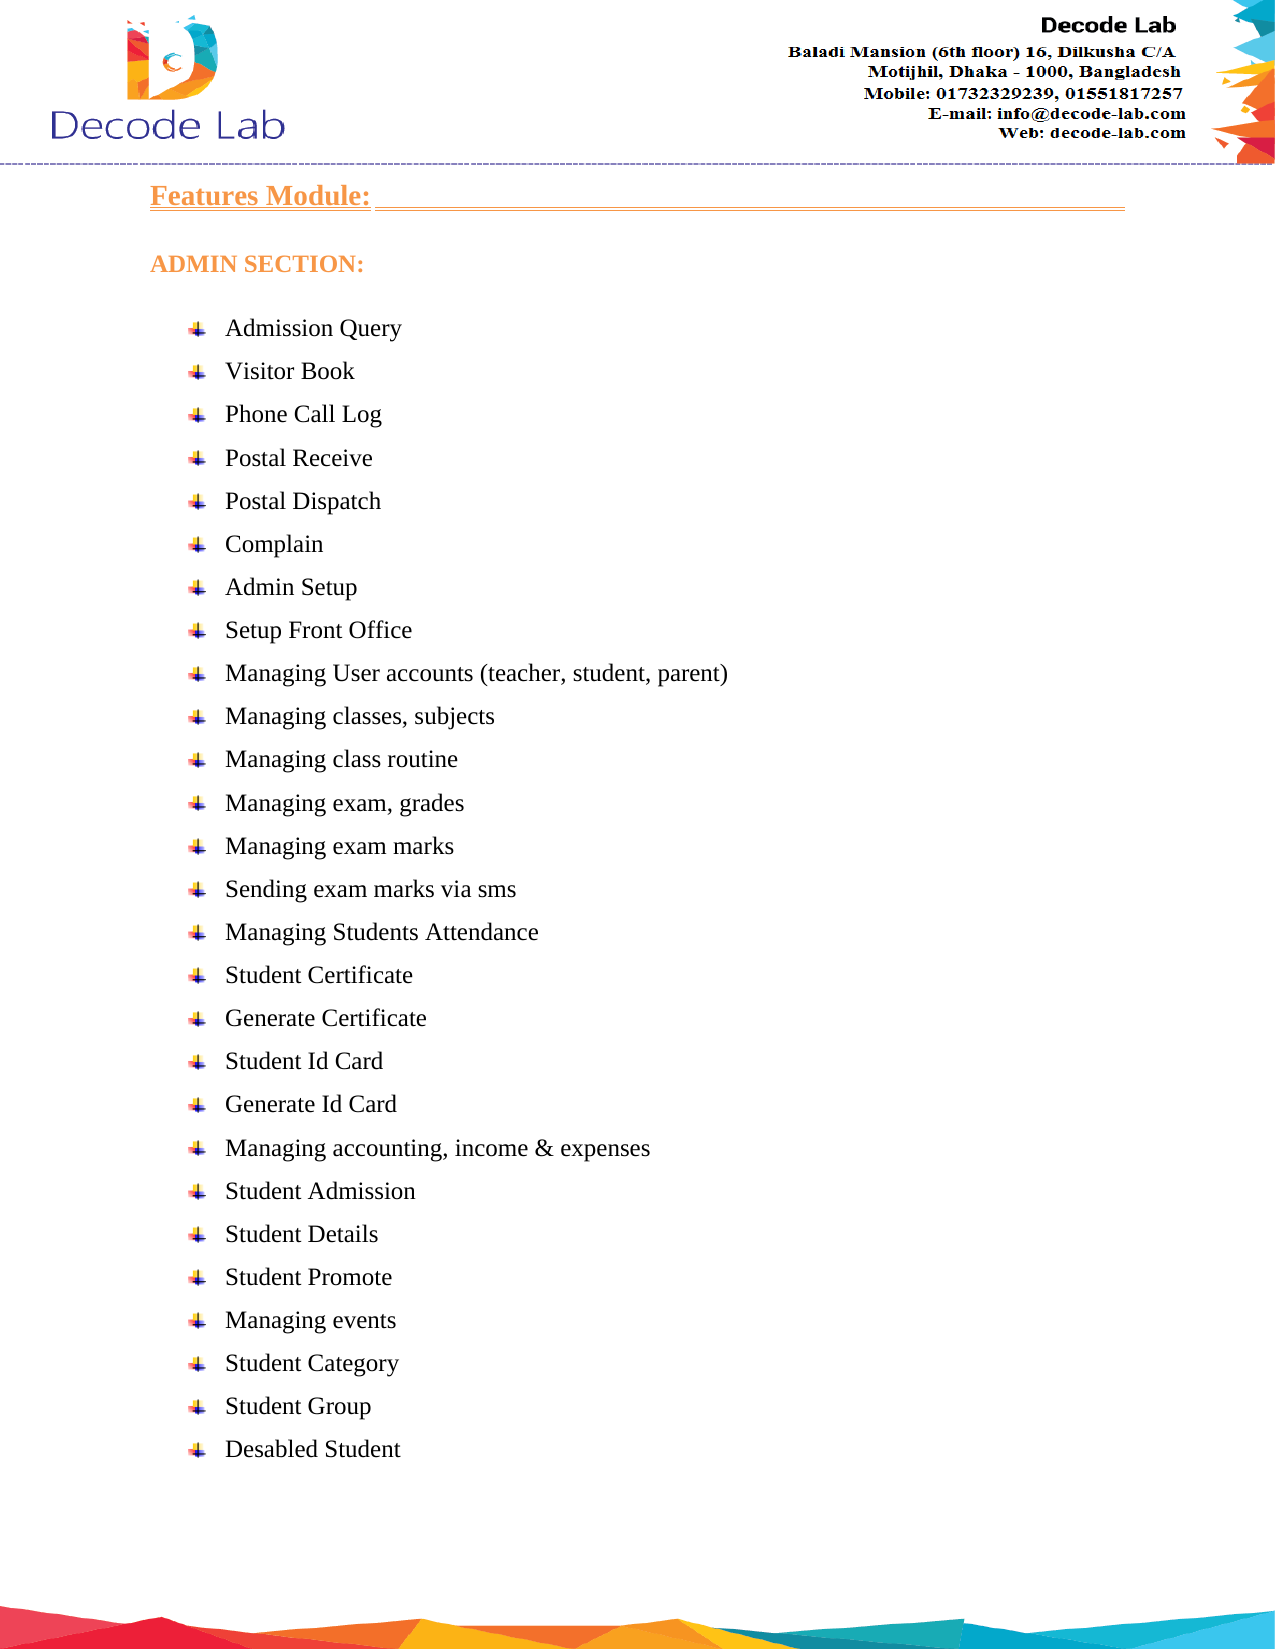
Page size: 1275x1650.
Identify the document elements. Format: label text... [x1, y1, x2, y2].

picture [188, 406, 206, 423]
list Student Id Card [187, 1046, 1125, 1075]
list Student Details [187, 1219, 1125, 1248]
list Sending exam marks via sms [187, 874, 1125, 903]
list Postal Receive [187, 443, 1125, 471]
list Postal Dispatch [187, 486, 1125, 514]
picture [188, 621, 206, 639]
picture [0, 0, 1275, 169]
list Student Group [187, 1391, 1125, 1420]
text Features Module: [150, 178, 1125, 212]
picture [188, 880, 206, 898]
list Setup Front Office [187, 615, 1125, 644]
picture [188, 1355, 206, 1372]
list Admission Query [187, 313, 1125, 342]
picture [188, 1053, 206, 1070]
picture [188, 1268, 206, 1286]
list Student Promote [187, 1262, 1125, 1291]
text ADMIN SECTION: [150, 249, 1125, 278]
list Student Admission [187, 1176, 1125, 1204]
picture [188, 665, 206, 682]
list Managing accounting, income & expenses [187, 1133, 1125, 1161]
picture [188, 1441, 206, 1458]
picture [188, 1225, 206, 1243]
picture [188, 708, 206, 725]
list Managing classes, subjects [187, 701, 1125, 730]
list Student Certificate [187, 960, 1125, 989]
list Managing events [187, 1305, 1125, 1334]
picture [188, 492, 206, 510]
list Admin Setup [187, 572, 1125, 601]
list Visitor Book [187, 356, 1125, 385]
picture [188, 363, 206, 380]
picture [188, 1010, 206, 1027]
picture [188, 1398, 206, 1415]
picture [188, 578, 206, 596]
picture [188, 966, 206, 984]
list Managing exam, grades [187, 788, 1125, 816]
picture [188, 1311, 206, 1329]
picture [188, 1182, 206, 1200]
list Managing class routine [187, 744, 1125, 773]
list Generate Id Card [187, 1089, 1125, 1118]
list Complain [187, 529, 1125, 558]
picture [188, 1096, 206, 1113]
list Generate Certificate [187, 1003, 1125, 1032]
picture [0, 1604, 1275, 1649]
list Desabled Student [187, 1434, 1125, 1463]
picture [188, 923, 206, 941]
picture [188, 449, 206, 466]
picture [188, 794, 206, 811]
list Managing exam marks [187, 831, 1125, 859]
picture [188, 1139, 206, 1156]
list Managing User accounts (teacher, student, parent) [187, 658, 1125, 687]
list Phone Call Log [187, 399, 1125, 428]
picture [188, 837, 206, 855]
list Managing Students Attendance [187, 917, 1125, 946]
picture [188, 751, 206, 768]
list Student Category [187, 1348, 1125, 1377]
picture [188, 320, 206, 337]
picture [188, 535, 206, 553]
